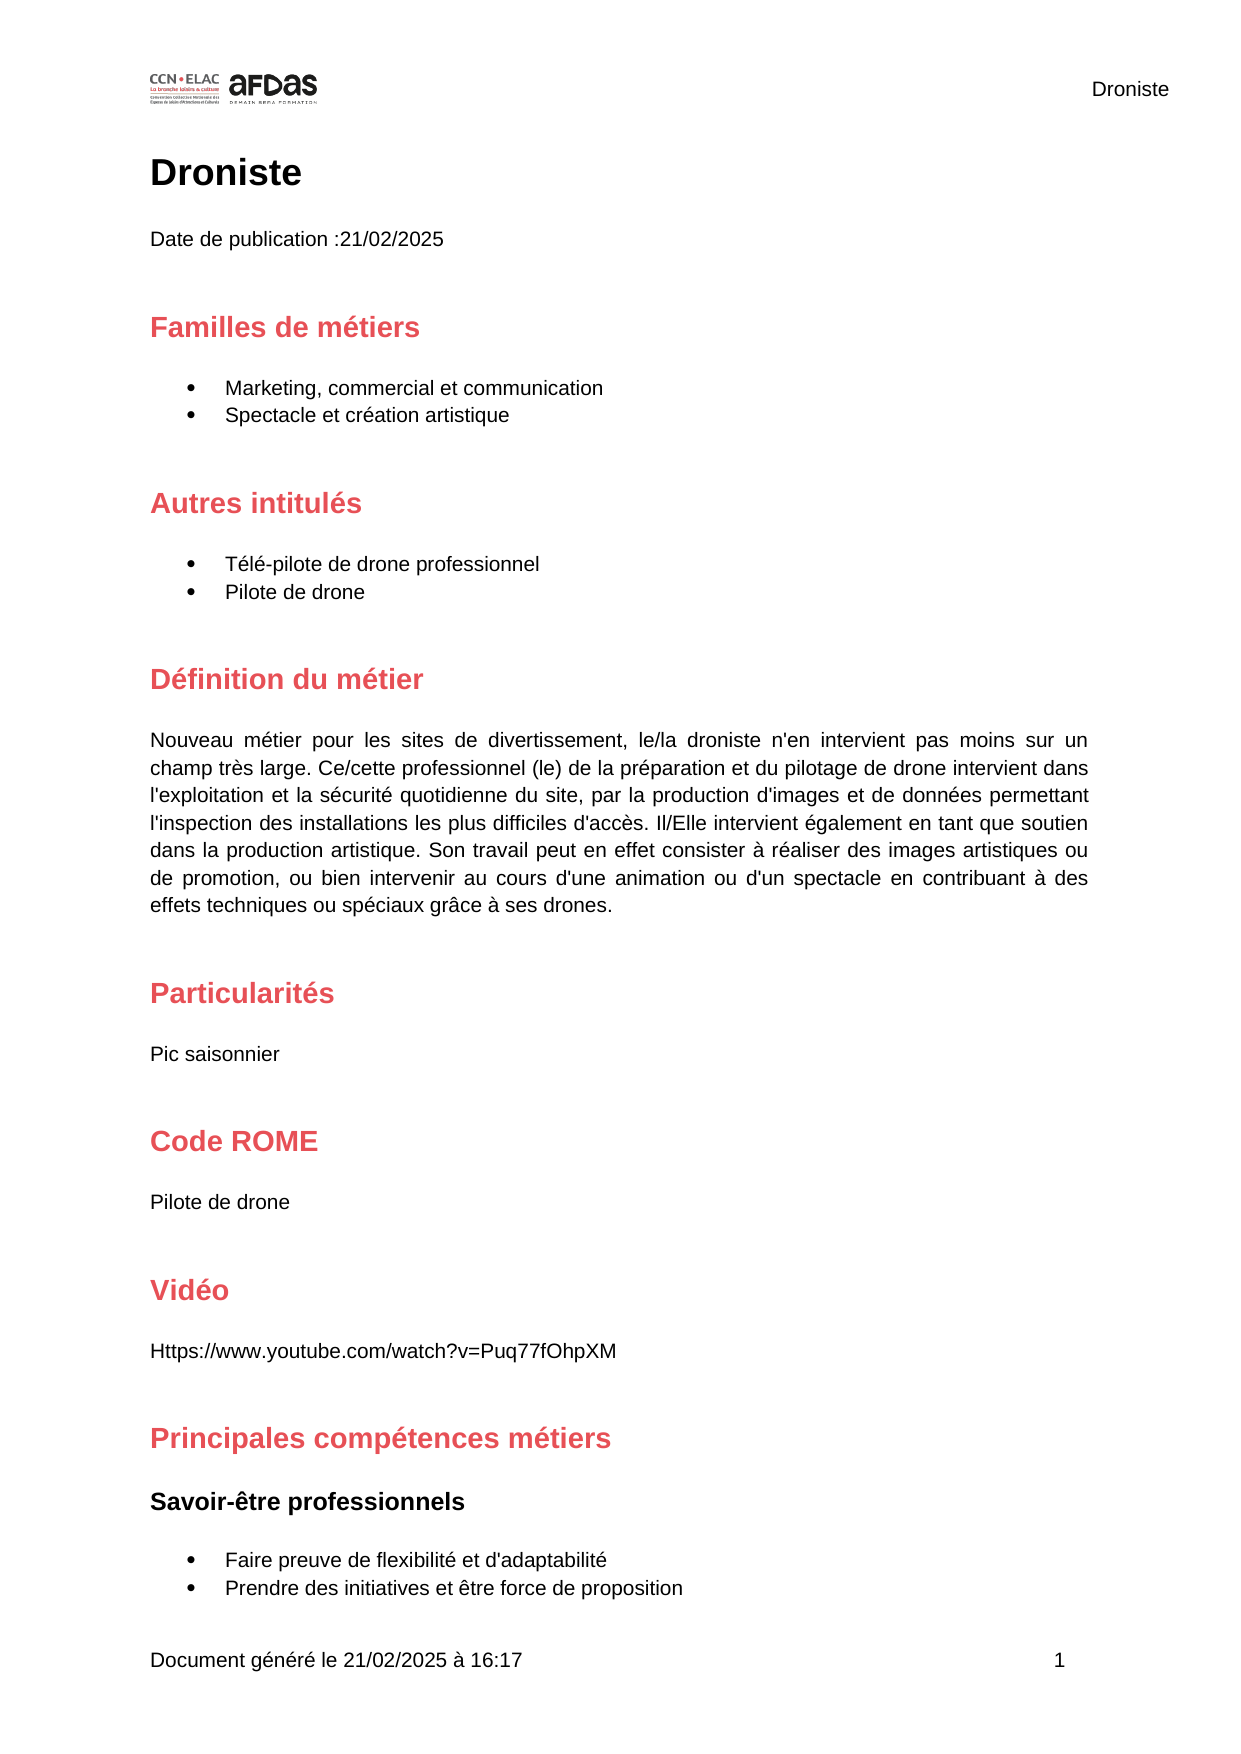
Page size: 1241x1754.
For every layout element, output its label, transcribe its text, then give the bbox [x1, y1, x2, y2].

text Code ROME [150, 1124, 1090, 1158]
text Vidéo [150, 1273, 1090, 1306]
text Nouveau métier pour les sites de divertissement, le/la droniste n'en intervient pas moins sur un champ très large. Ce/cette professionnel (le) de la préparation et du pilotage de drone intervient dans l'exploitation et la sécurité quotidienne du site, par la production d'images et de données permettant l'inspection des installations les plus difficiles d'accès. Il/Elle intervient également en tant que soutien dans la production artistique. Son travail peut en effet consister à réaliser des images artistiques ou de promotion, ou bien intervenir au cours d'une animation ou d'un spectacle en contribuant à des effets techniques ou spéciaux grâce à ses drones. [150, 728, 1090, 917]
text Https://www.youtube.com/watch?v=Puq77fOhpXM [150, 1339, 1090, 1363]
list Pilote de drone [187, 579, 1090, 603]
list Marketing, commercial et communication [187, 376, 1090, 400]
text Définition du métier [150, 662, 1090, 696]
list Télé-pilote de drone professionnel [187, 552, 1090, 576]
text Droniste [150, 150, 1090, 193]
text Autres intitulés [150, 486, 1090, 519]
picture [150, 74, 317, 104]
text Pic saisonnier [150, 1042, 1090, 1066]
text Pilote de drone [150, 1190, 1090, 1214]
text Savoir-être professionnels [150, 1487, 1090, 1516]
list Spectacle et création artistique [187, 403, 1090, 427]
text Date de publication :21/02/2025 [150, 227, 1090, 251]
text Familles de métiers [150, 309, 1090, 343]
text Particularités [150, 976, 1090, 1009]
text Principales compétences métiers [150, 1421, 1090, 1455]
list Faire preuve de flexibilité et d'adaptabilité [187, 1548, 1090, 1572]
list Prendre des initiatives et être force de proposition [187, 1575, 1090, 1599]
